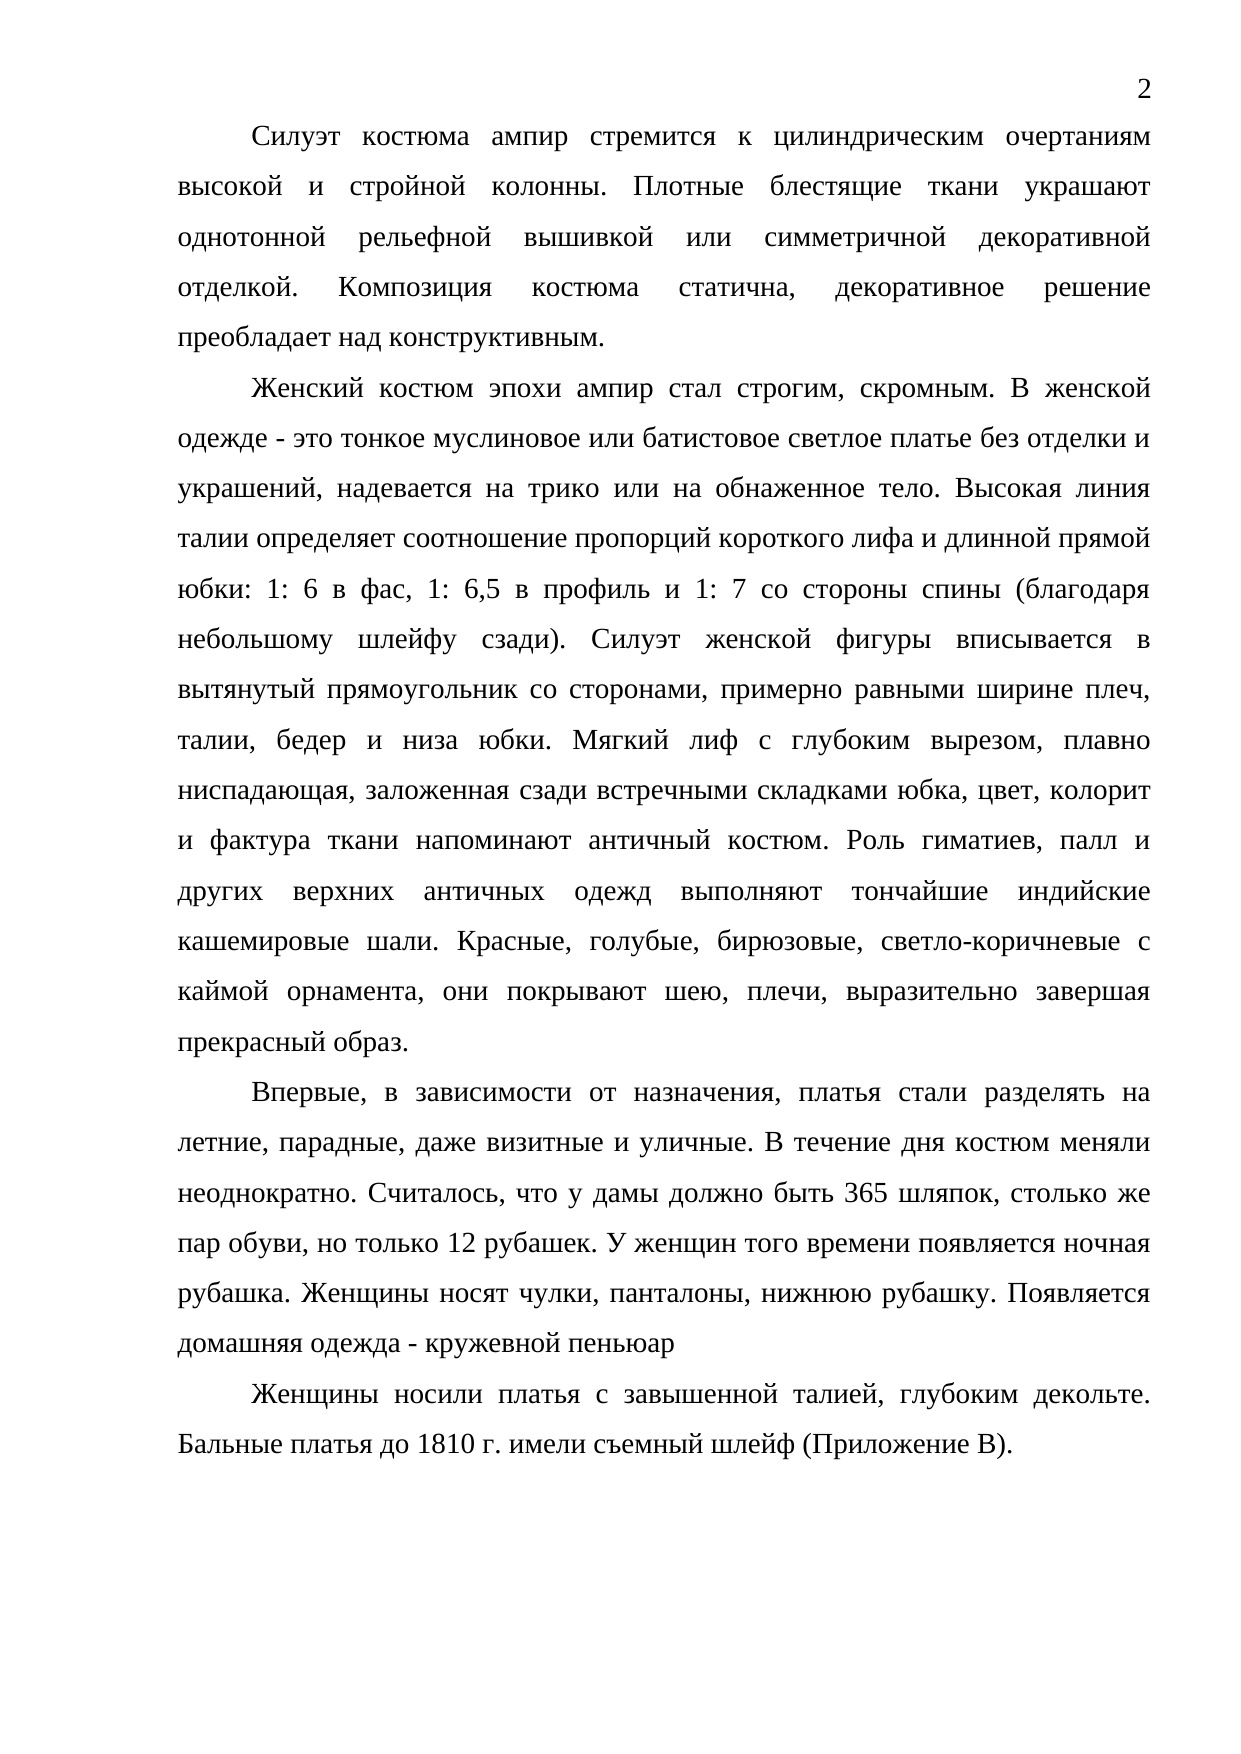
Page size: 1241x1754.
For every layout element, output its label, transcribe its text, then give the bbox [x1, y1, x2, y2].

text Силуэт костюма ампир стремится к цилиндрическим очертаниям высокой и стройной колонны. Плотные блестящие ткани украшают однотонной рельефной вышивкой или симметричной декоративной отделкой. Композиция костюма статична, декоративное решение преобладает над конструктивным. [177, 118, 1152, 353]
text Женщины носили платья с завышенной талией, глубоким декольте. Бальные платья до 1810 г. имели съемный шлейф (Приложение В). [177, 1376, 1152, 1460]
text Впервые, в зависимости от назначения, платья стали разделять на летние, парадные, даже визитные и уличные. В течение дня костюм меняли неоднократно. Считалось, что у дамы должно быть 365 шляпок, столько же пар обуви, но только 12 рубашек. У женщин того времени появляется ночная рубашка. Женщины носят чулки, панталоны, нижнюю рубашку. Появляется домашняя одежда - кружевной пеньюар [177, 1074, 1152, 1359]
text Женский костюм эпохи ампир стал строгим, скромным. В женской одежде - это тонкое муслиновое или батистовое светлое платье без отделки и украшений, надевается на трико или на обнаженное тело. Высокая линия талии определяет соотношение пропорций короткого лифа и длинной прямой юбки: 1: 6 в фас, 1: 6,5 в профиль и 1: 7 со стороны спины (благодаря небольшому шлейфу сзади). Силуэт женской фигуры вписывается в вытянутый прямоугольник со сторонами, примерно равными ширине плеч, талии, бедер и низа юбки. Мягкий лиф с глубоким вырезом, плавно ниспадающая, заложенная сзади встречными складками юбка, цвет, колорит и фактура ткани напоминают античный костюм. Роль гиматиев, палл и других верхних античных одежд выполняют тончайшие индийские кашемировые шали. Красные, голубые, бирюзовые, светло-коричневые с каймой орнамента, они покрывают шею, плечи, выразительно завершая прекрасный образ. [177, 370, 1152, 1057]
